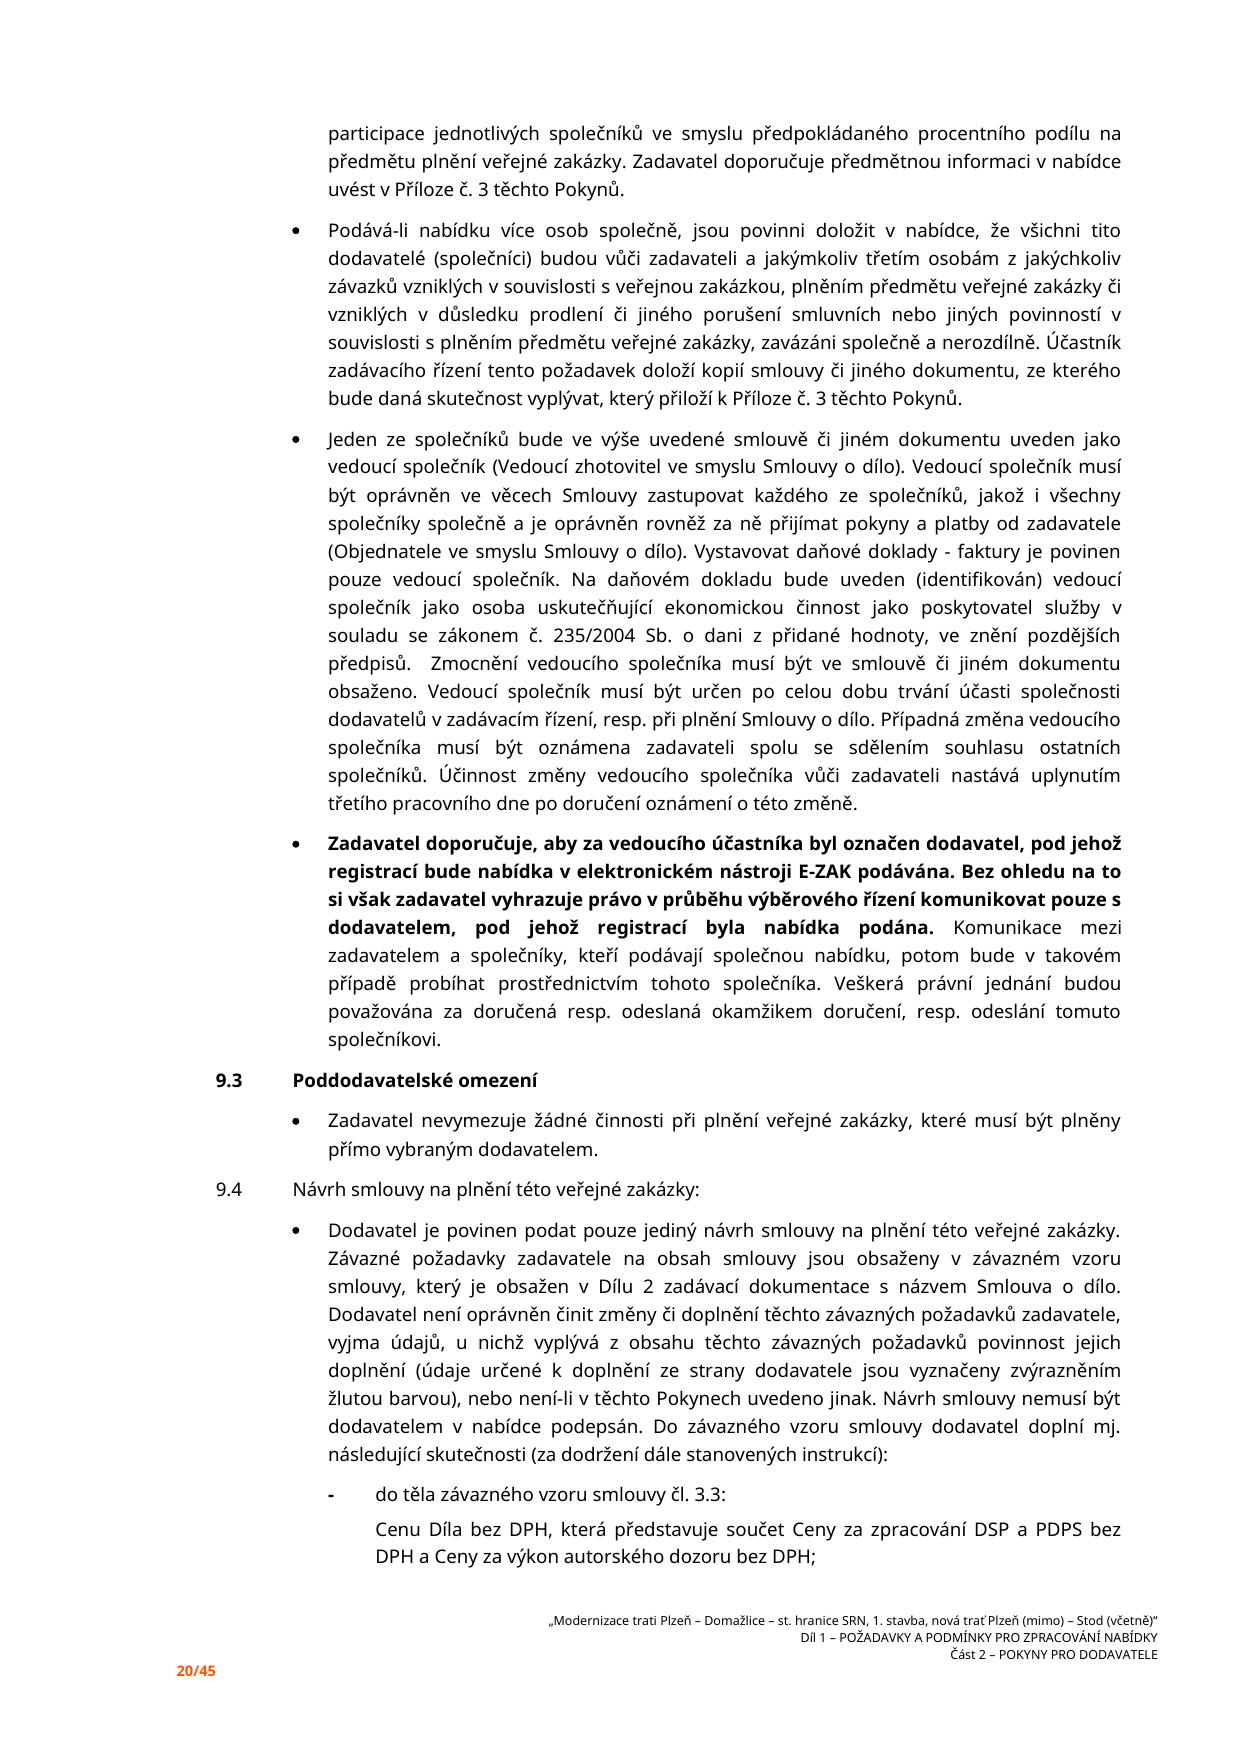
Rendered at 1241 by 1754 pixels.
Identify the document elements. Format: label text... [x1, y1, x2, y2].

text do těla závazného vzoru smlouvy čl. 3.3: [328, 1482, 1122, 1507]
text Zadavatel nevymezuje žádné činnosti při plnění veřejné zakázky, které musí být plněny přímo vybraným dodavatelem. [292, 1108, 1122, 1161]
list Cenu Díla bez DPH, která představuje součet Ceny za zpracování DSP a PDPS bez DPH a Ceny za výkon autorského dozoru bez DPH; [375, 1516, 1122, 1569]
text Poddodavatelské omezení [216, 1067, 1122, 1093]
text Návrh smlouvy na plnění této veřejné zakázky: [216, 1176, 1122, 1202]
text Zadavatel doporučuje, aby za vedoucího účastníka byl označen dodavatel, pod jehož registrací bude nabídka v elektronickém nástroji E-ZAK podávána. Bez ohledu na to si však zadavatel vyhrazuje právo v průběhu výběrového řízení komunikovat pouze s dodavatelem, pod jehož registrací byla nabídka podána. Komunikace mezi zadavatelem a společníky, kteří podávají společnou nabídku, potom bude v takovém případě probíhat prostřednictvím tohoto společníka. Veškerá právní jednání budou považována za doručená resp. odeslaná okamžikem doručení, resp. odeslání tomuto společníkovi. [292, 831, 1122, 1052]
text Jeden ze společníků bude ve výše uvedené smlouvě či jiném dokumentu uveden jako vedoucí společník (Vedoucí zhotovitel ve smyslu Smlouvy o dílo). Vedoucí společník musí být oprávněn ve věcech Smlouvy zastupovat každého ze společníků, jakož i všechny společníky společně a je oprávněn rovněž za ně přijímat pokyny a platby od zadavatele (Objednatele ve smyslu Smlouvy o dílo). Vystavovat daňové doklady - faktury je povinen pouze vedoucí společník. Na daňovém dokladu bude uveden (identifikován) vedoucí společník jako osoba uskutečňující ekonomickou činnost jako poskytovatel služby v souladu se zákonem č. 235/2004 Sb. o dani z přidané hodnoty, ve znění pozdějších předpisů. Zmocnění vedoucího společníka musí být ve smlouvě či jiném dokumentu obsaženo. Vedoucí společník musí být určen po celou dobu trvání účasti společnosti dodavatelů v zadávacím řízení, resp. při plnění Smlouvy o dílo. Případná změna vedoucího společníka musí být oznámena zadavateli spolu se sdělením souhlasu ostatních společníků. Účinnost změny vedoucího společníka vůči zadavateli nastává uplynutím třetího pracovního dne po doručení oznámení o této změně. [292, 426, 1122, 816]
text Dodavatel je povinen podat pouze jediný návrh smlouvy na plnění této veřejné zakázky. Závazné požadavky zadavatele na obsah smlouvy jsou obsaženy v závazném vzoru smlouvy, který je obsažen v Dílu 2 zadávací dokumentace s názvem Smlouva o dílo. Dodavatel není oprávněn činit změny či doplnění těchto závazných požadavků zadavatele, vyjma údajů, u nichž vyplývá z obsahu těchto závazných požadavků povinnost jejich doplnění (údaje určené k doplnění ze strany dodavatele jsou vyznačeny zvýrazněním žlutou barvou), nebo není-li v těchto Pokynech uvedeno jinak. Návrh smlouvy nemusí být dodavatelem v nabídce podepsán. Do závazného vzoru smlouvy dodavatel doplní mj. následující skutečnosti (za dodržení dále stanovených instrukcí): [292, 1217, 1122, 1467]
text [292, 121, 1122, 202]
text Podává-li nabídku více osob společně, jsou povinni doložit v nabídce, že všichni tito dodavatelé (společníci) budou vůči zadavateli a jakýmkoliv třetím osobám z jakýchkoliv závazků vzniklých v souvislosti s veřejnou zakázkou, plněním předmětu veřejné zakázky či vzniklých v důsledku prodlení či jiného porušení smluvních nebo jiných povinností v souvislosti s plněním předmětu veřejné zakázky, zavázáni společně a nerozdílně. Účastník zadávacího řízení tento požadavek doloží kopií smlouvy či jiného dokumentu, ze kterého bude daná skutečnost vyplývat, který přiloží k Příloze č. 3 těchto Pokynů. [292, 217, 1122, 411]
